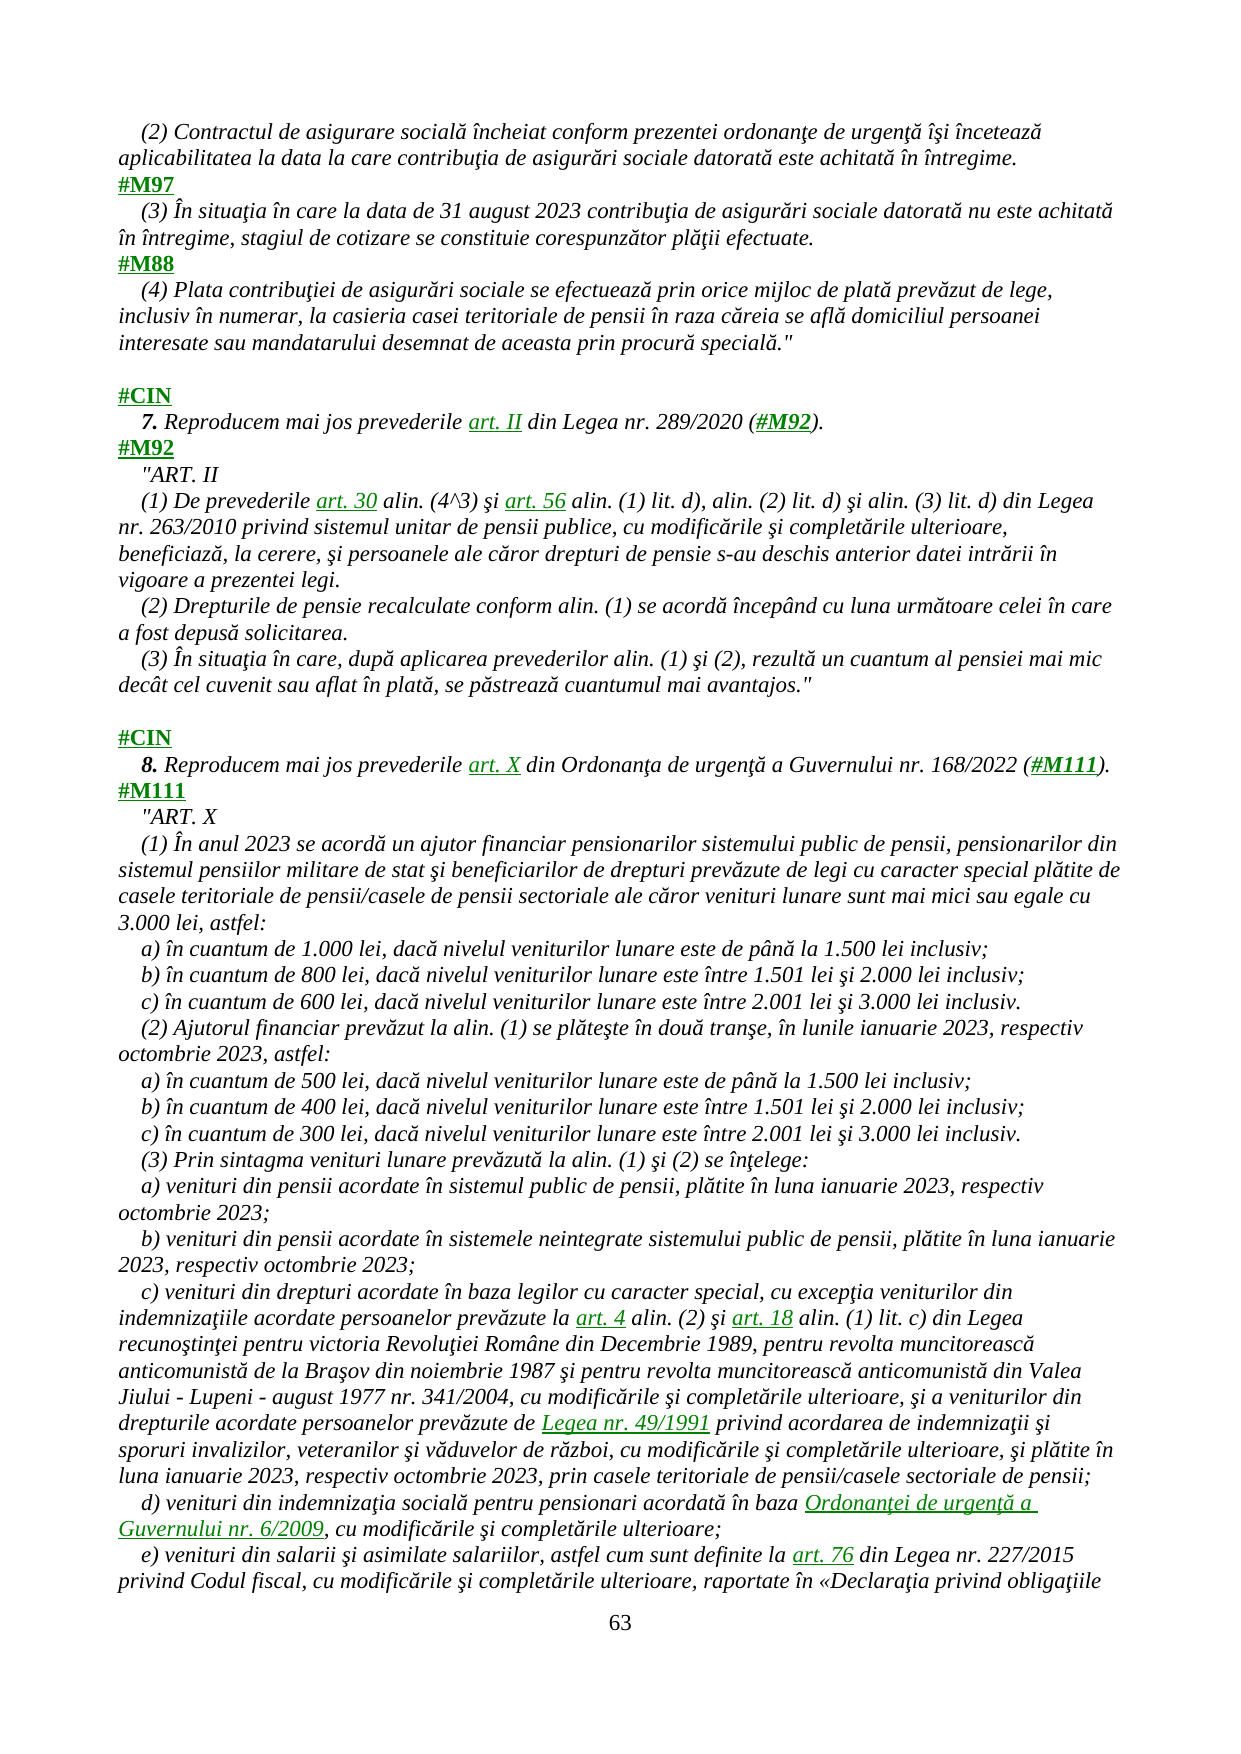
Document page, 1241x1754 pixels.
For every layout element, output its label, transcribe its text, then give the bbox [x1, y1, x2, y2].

text 8. Reproducem mai jos prevederile art. X din Ordonanţa de urgenţă a Guvernului nr. 168/2022 (#M111). [118, 751, 1122, 777]
text (1) De prevederile art. 30 alin. (4^3) şi art. 56 alin. (1) lit. d), alin. (2) lit. d) şi alin. (3) lit. d) din Legea nr. 263/2010 privind sistemul unitar de pensii publice, cu modificările şi completările ulterioare, beneficiază, la cerere, şi persoanele ale căror drepturi de pensie s-au deschis anterior datei intrării în vigoare a prezentei legi. [118, 487, 1122, 592]
text d) venituri din indemnizaţia socială pentru pensionari acordată în baza Ordonanţei de urgenţă a Guvernului nr. 6/2009, cu modificările şi completările ulterioare; [118, 1488, 1122, 1541]
text #CIN [118, 382, 1122, 408]
text (4) Plata contribuţiei de asigurări sociale se efectuează prin orice mijloc de plată prevăzut de lege, inclusiv în numerar, la casieria casei teritoriale de pensii în raza căreia se află domiciliul persoanei interesate sau mandatarului desemnat de aceasta prin procură specială." [118, 276, 1122, 355]
text #M111 [118, 777, 1122, 803]
text #M97 [118, 171, 1122, 197]
text (1) În anul 2023 se acordă un ajutor financiar pensionarilor sistemului public de pensii, pensionarilor din sistemul pensiilor militare de stat şi beneficiarilor de drepturi prevăzute de legi cu caracter special plătite de casele teritoriale de pensii/casele de pensii sectoriale ale căror venituri lunare sunt mai mici sau egale cu 3.000 lei, astfel: [118, 830, 1122, 935]
text (2) Drepturile de pensie recalculate conform alin. (1) se acordă începând cu luna următoare celei în care a fost depusă solicitarea. [118, 592, 1122, 645]
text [118, 1541, 1122, 1594]
text #CIN [118, 724, 1122, 751]
text (3) În situaţia în care la data de 31 august 2023 contribuţia de asigurări sociale datorată nu este achitată în întregime, stagiul de cotizare se constituie corespunzător plăţii efectuate. [118, 197, 1122, 250]
text c) venituri din drepturi acordate în baza legilor cu caracter special, cu excepţia veniturilor din indemnizaţiile acordate persoanelor prevăzute la art. 4 alin. (2) şi art. 18 alin. (1) lit. c) din Legea recunoştinţei pentru victoria Revoluţiei Române din Decembrie 1989, pentru revolta muncitorească anticomunistă de la Braşov din noiembrie 1987 şi pentru revolta muncitorească anticomunistă din Valea Jiului - Lupeni - august 1977 nr. 341/2004, cu modificările şi completările ulterioare, şi a veniturilor din drepturile acordate persoanelor prevăzute de Legea nr. 49/1991 privind acordarea de indemnizaţii şi sporuri invalizilor, veteranilor şi văduvelor de război, cu modificările şi completările ulterioare, şi plătite în luna ianuarie 2023, respectiv octombrie 2023, prin casele teritoriale de pensii/casele sectoriale de pensii; [118, 1278, 1122, 1488]
text (2) Ajutorul financiar prevăzut la alin. (1) se plăteşte în două tranşe, în lunile ianuarie 2023, respectiv octombrie 2023, astfel: [118, 1014, 1122, 1067]
text 7. Reproducem mai jos prevederile art. II din Legea nr. 289/2020 (#M92). [118, 408, 1122, 434]
text a) venituri din pensii acordate în sistemul public de pensii, plătite în luna ianuarie 2023, respectiv octombrie 2023; [118, 1172, 1122, 1225]
text b) venituri din pensii acordate în sistemele neintegrate sistemului public de pensii, plătite în luna ianuarie 2023, respectiv octombrie 2023; [118, 1225, 1122, 1278]
text a) în cuantum de 500 lei, dacă nivelul veniturilor lunare este de până la 1.500 lei inclusiv; [118, 1067, 1122, 1093]
text b) în cuantum de 400 lei, dacă nivelul veniturilor lunare este între 1.501 lei şi 2.000 lei inclusiv; [118, 1093, 1122, 1119]
text (2) Contractul de asigurare socială încheiat conform prezentei ordonanţe de urgenţă îşi încetează aplicabilitatea la data la care contribuţia de asigurări sociale datorată este achitată în întregime. [118, 118, 1122, 171]
text c) în cuantum de 300 lei, dacă nivelul veniturilor lunare este între 2.001 lei şi 3.000 lei inclusiv. [118, 1119, 1122, 1146]
text (3) În situaţia în care, după aplicarea prevederilor alin. (1) şi (2), rezultă un cuantum al pensiei mai mic decât cel cuvenit sau aflat în plată, se păstrează cuantumul mai avantajos." [118, 645, 1122, 698]
text c) în cuantum de 600 lei, dacă nivelul veniturilor lunare este între 2.001 lei şi 3.000 lei inclusiv. [118, 988, 1122, 1014]
text (3) Prin sintagma venituri lunare prevăzută la alin. (1) şi (2) se înţelege: [118, 1146, 1122, 1172]
text a) în cuantum de 1.000 lei, dacă nivelul veniturilor lunare este de până la 1.500 lei inclusiv; [118, 935, 1122, 961]
text b) în cuantum de 800 lei, dacă nivelul veniturilor lunare este între 1.501 lei şi 2.000 lei inclusiv; [118, 961, 1122, 988]
text "ART. II [118, 461, 1122, 487]
text "ART. X [118, 803, 1122, 830]
text #M92 [118, 434, 1122, 461]
text #M88 [118, 250, 1122, 276]
